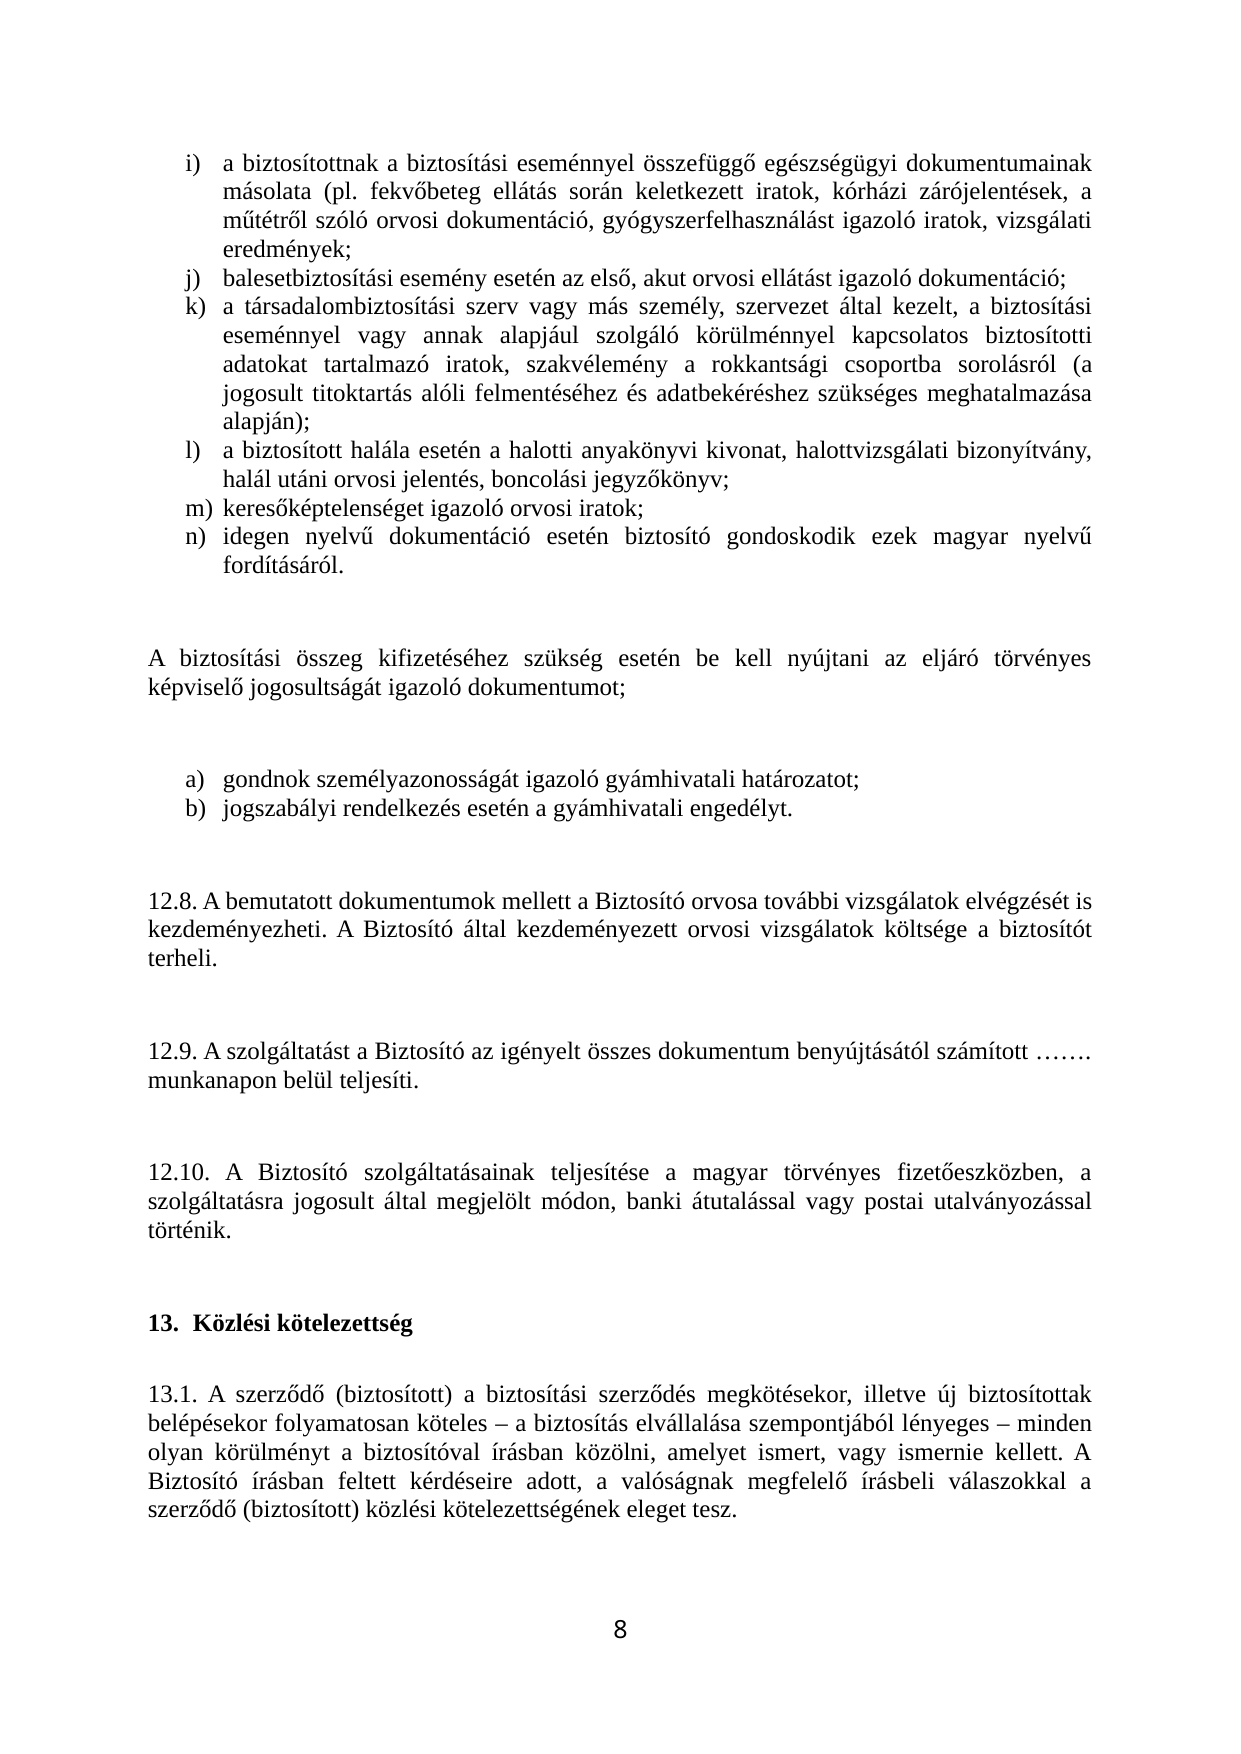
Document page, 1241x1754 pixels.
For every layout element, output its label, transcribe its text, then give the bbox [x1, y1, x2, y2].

list gondnok személyazonosságát igazoló gyámhivatali határozatot; [185, 764, 1093, 793]
list keresőképtelenséget igazoló orvosi iratok; [185, 493, 1093, 521]
list idegen nyelvű dokumentáció esetén biztosító gondoskodik ezek magyar nyelvű fordításáról. [185, 521, 1093, 579]
list a társadalombiztosítási szerv vagy más személy, szervezet által kezelt, a biztosítási eseménnyel vagy annak alapjául szolgáló körülménnyel kapcsolatos biztosítotti adatokat tartalmazó iratok, szakvélemény a rokkantsági csoportba sorolásról (a jogosult titoktartás alóli felmentéséhez és adatbekéréshez szükséges meghatalmazása alapján); [185, 291, 1093, 435]
text A biztosítási összeg kifizetéséhez szükség esetén be kell nyújtani az eljáró törvényes képviselő jogosultságát igazoló dokumentumot; [148, 643, 1093, 700]
list jogszabályi rendelkezés esetén a gyámhivatali engedélyt. [185, 793, 1093, 822]
list balesetbiztosítási esemény esetén az első, akut orvosi ellátást igazoló dokumentáció; [185, 263, 1093, 291]
list a biztosítottnak a biztosítási eseménnyel összefüggő egészségügyi dokumentumainak másolata (pl. fekvőbeteg ellátás során keletkezett iratok, kórházi zárójelentések, a műtétről szóló orvosi dokumentáció, gyógyszerfelhasználást igazoló iratok, vizsgálati eredmények; [185, 148, 1093, 263]
text 12.10. A Biztosító szolgáltatásainak teljesítése a magyar törvényes fizetőeszközben, a szolgáltatásra jogosult által megjelölt módon, banki átutalással vagy postai utalványozással történik. [148, 1157, 1093, 1244]
text 12.8. A bemutatott dokumentumok mellett a Biztosító orvosa további vizsgálatok elvégzését is kezdeményezheti. A Biztosító által kezdeményezett orvosi vizsgálatok költsége a biztosítót terheli. [148, 886, 1093, 972]
subtitle Közlési kötelezettség [148, 1308, 1093, 1336]
text 13.1. A szerződő (biztosított) a biztosítási szerződés megkötésekor, illetve új biztosítottak belépésekor folyamatosan köteles – a biztosítás elvállalása szempontjából lényeges – minden olyan körülményt a biztosítóval írásban közölni, amelyet ismert, vagy ismernie kellett. A Biztosító írásban feltett kérdéseire adott, a valóságnak megfelelő írásbeli válaszokkal a szerződő (biztosított) közlési kötelezettségének eleget tesz. [148, 1379, 1093, 1523]
text 12.9. A szolgáltatást a Biztosító az igényelt összes dokumentum benyújtásától számított ……. munkanapon belül teljesíti. [148, 1036, 1093, 1093]
list a biztosított halála esetén a halotti anyakönyvi kivonat, halottvizsgálati bizonyítvány, halál utáni orvosi jelentés, boncolási jegyzőkönyv; [185, 435, 1093, 493]
